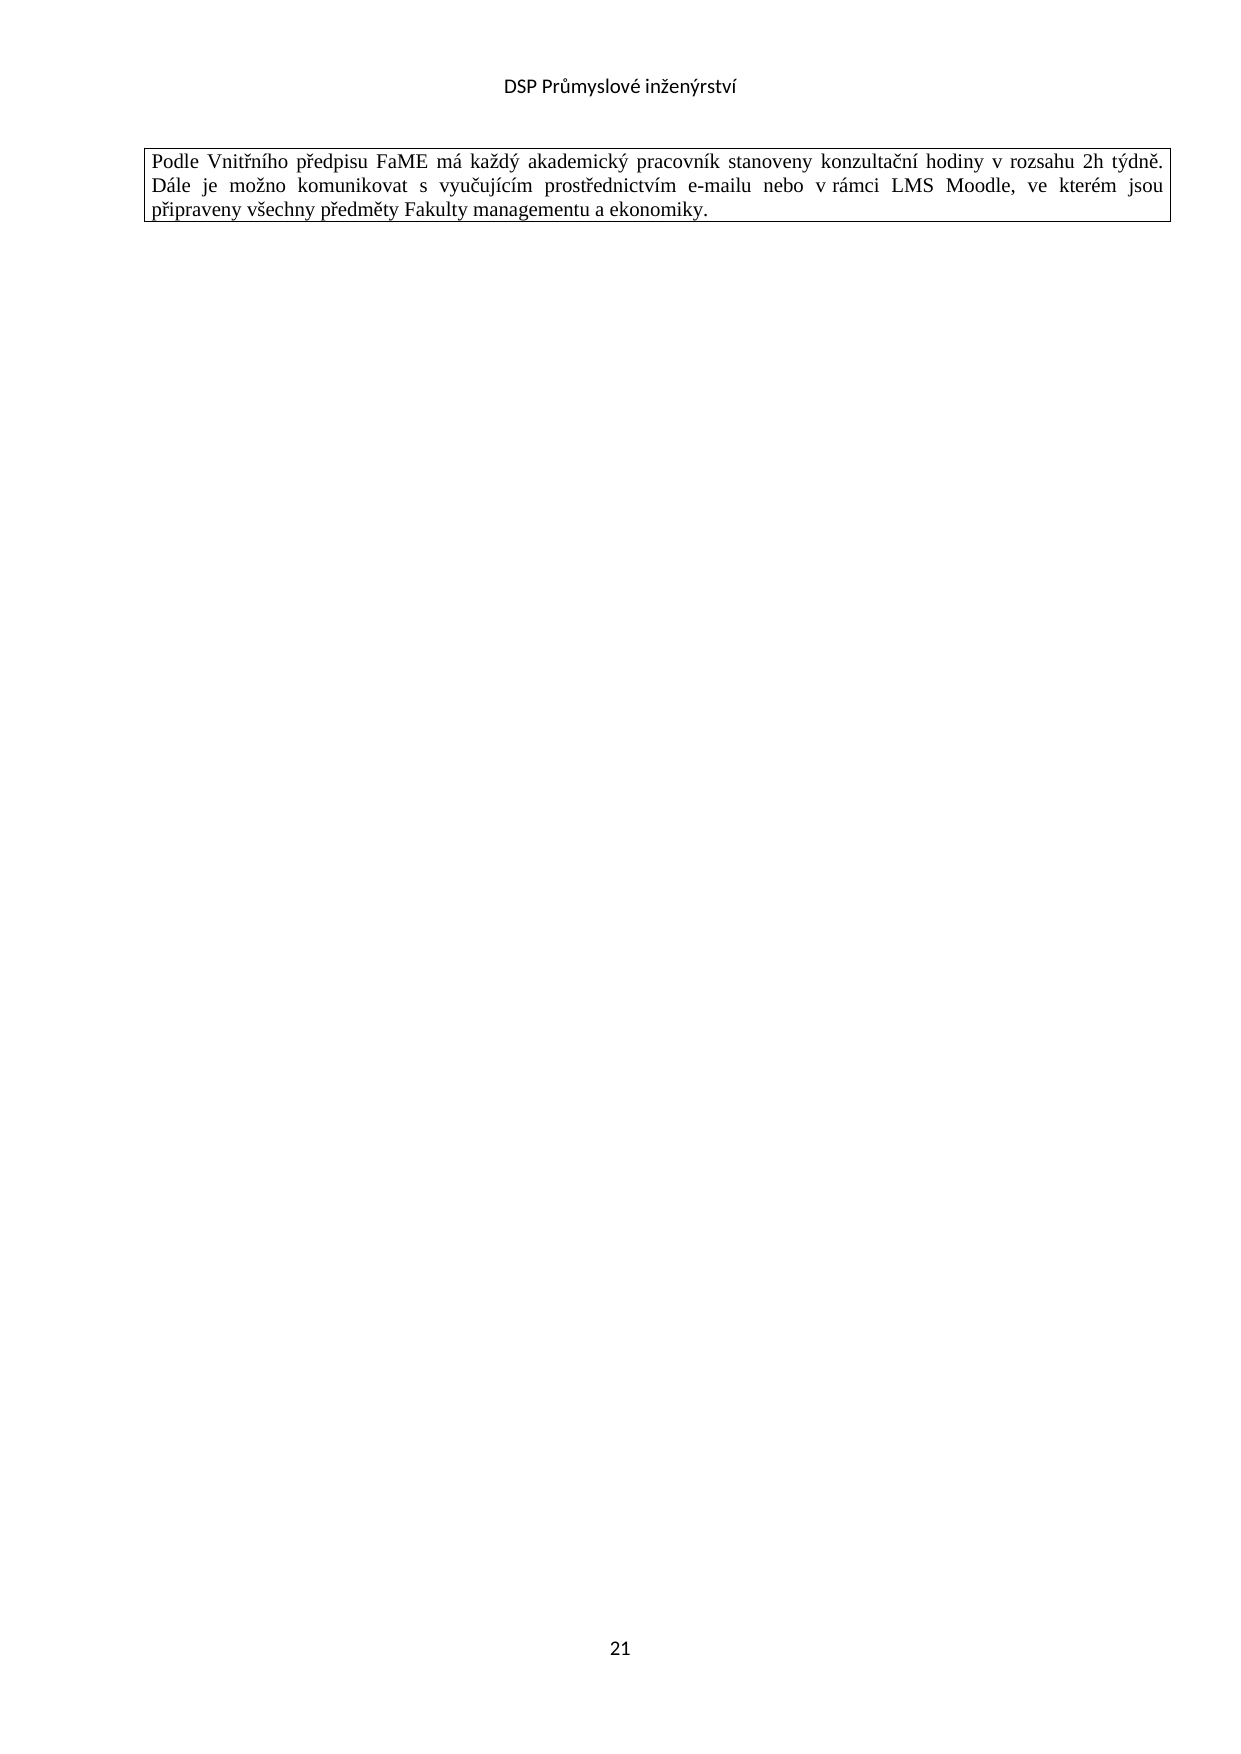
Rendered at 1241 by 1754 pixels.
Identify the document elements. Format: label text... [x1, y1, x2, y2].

table_cell Podle Vnitřního předpisu FaME má každý akademický pracovník stanoveny konzultační hodiny v rozsahu 2h týdně. Dále je možno komunikovat s vyučujícím prostřednictvím e-mailu nebo v rámci LMS Moodle, ve kterém jsou připraveny všechny předměty Fakulty managementu a ekonomiky. [145, 149, 1170, 221]
